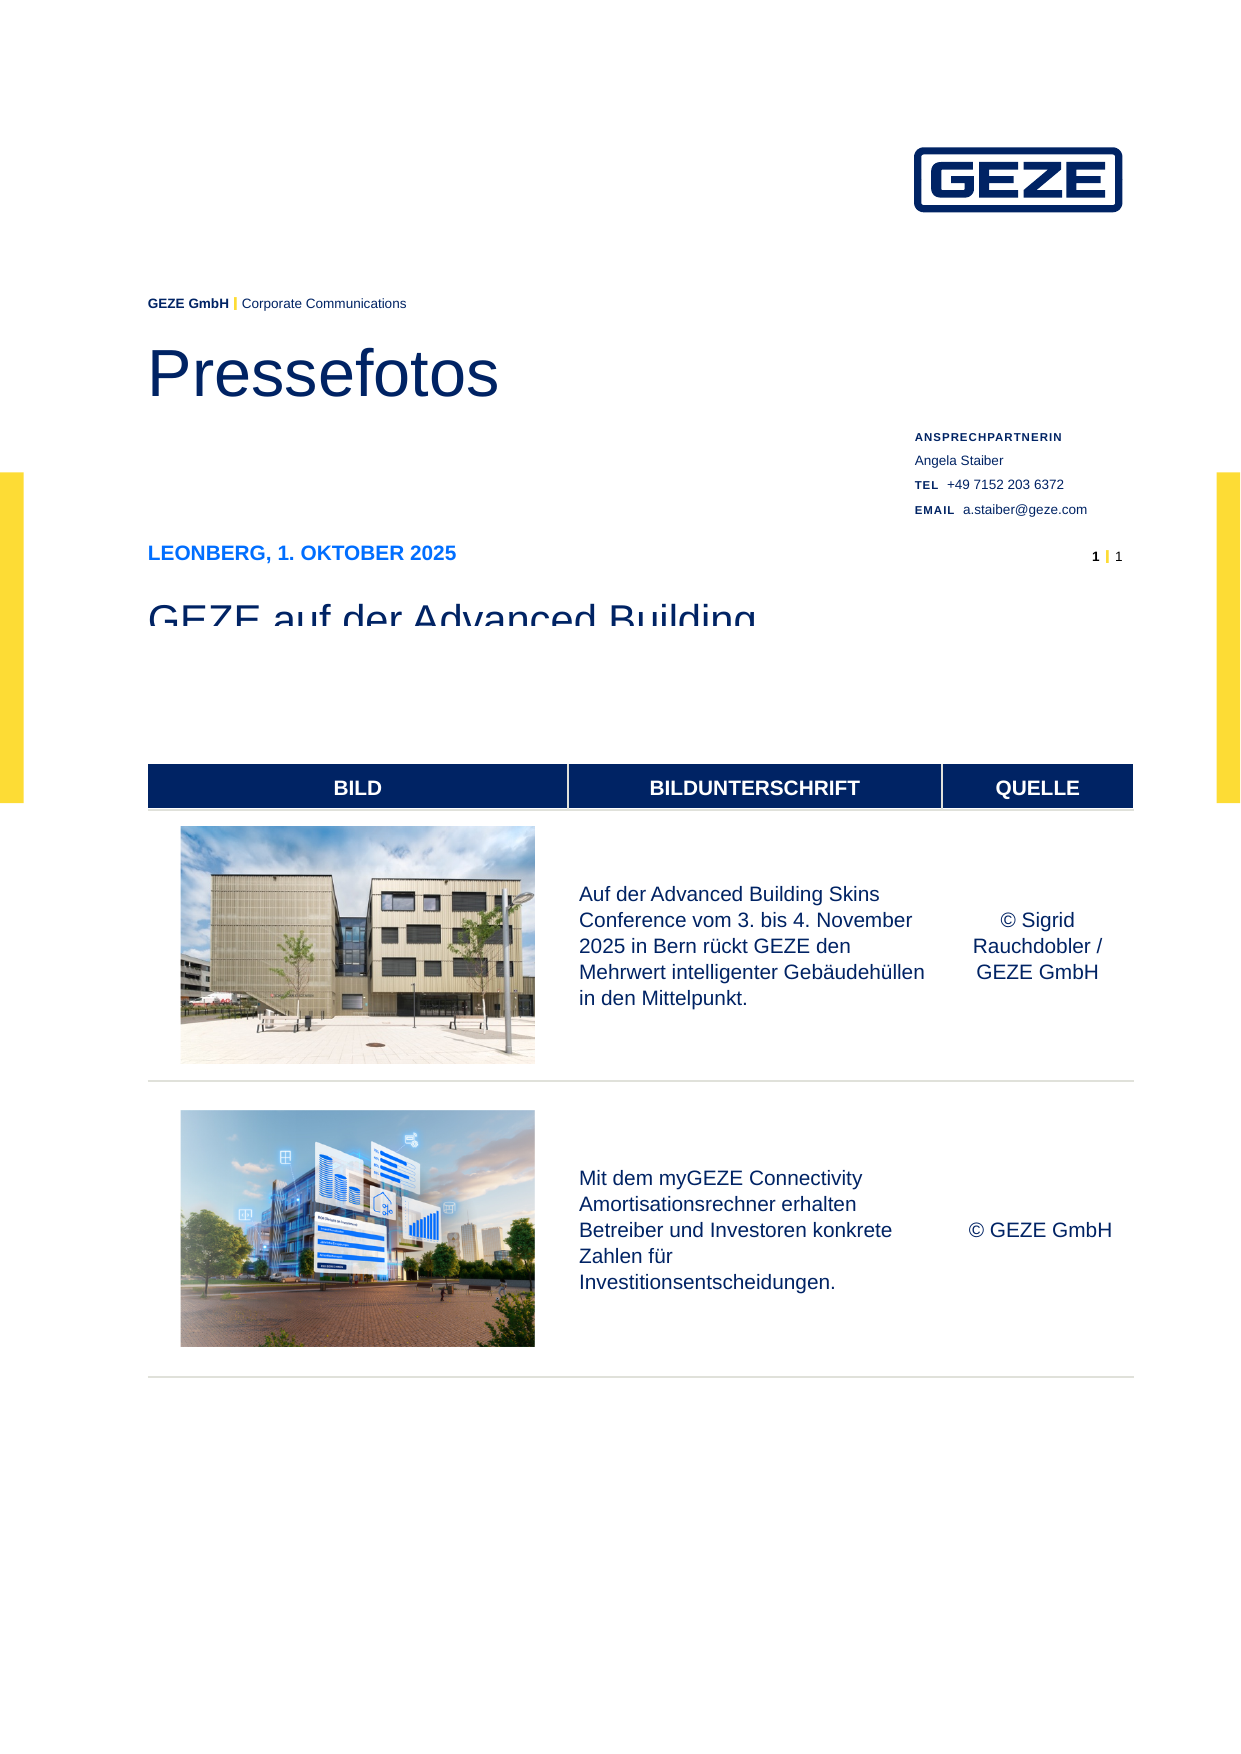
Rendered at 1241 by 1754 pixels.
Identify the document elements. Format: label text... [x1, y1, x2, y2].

table_cell © GEZE GmbH [942, 1082, 1133, 1376]
text Angela Staiber [914, 443, 1180, 468]
text EMAIL a.staiber@geze.com [914, 492, 1180, 517]
picture [180, 826, 535, 1064]
picture [180, 1110, 535, 1347]
table_cell © Sigrid Rauchdobler / GEZE GmbH [942, 811, 1133, 1079]
text TEL +49 7152 203 6372 [914, 468, 1180, 492]
table_cell Auf der Advanced Building Skins Conference vom 3. bis 4. November 2025 in Bern rückt GEZE den Mehrwert intelligenter Gebäudehüllen in den Mittelpunkt. [568, 811, 942, 1079]
table_cell [148, 1082, 568, 1376]
table_header QUELLE [943, 764, 1133, 808]
table_header BILDUNTERSCHRIFT [569, 764, 941, 808]
table_cell GEZE auf der Advanced Building Skins 2025: nachhaltige Gebäudeautomation, die sich rechnet [148, 568, 914, 738]
table_header Leonberg, [148, 538, 914, 567]
table_cell [148, 811, 568, 1079]
table_header BILD [148, 764, 567, 808]
table_cell Mit dem myGEZE Connectivity Amortisationsrechner erhalten Betreiber und Investoren konkrete Zahlen für Investitionsentscheidungen. [568, 1082, 942, 1376]
text ANSPRECHPARTNERIN [914, 419, 1180, 443]
